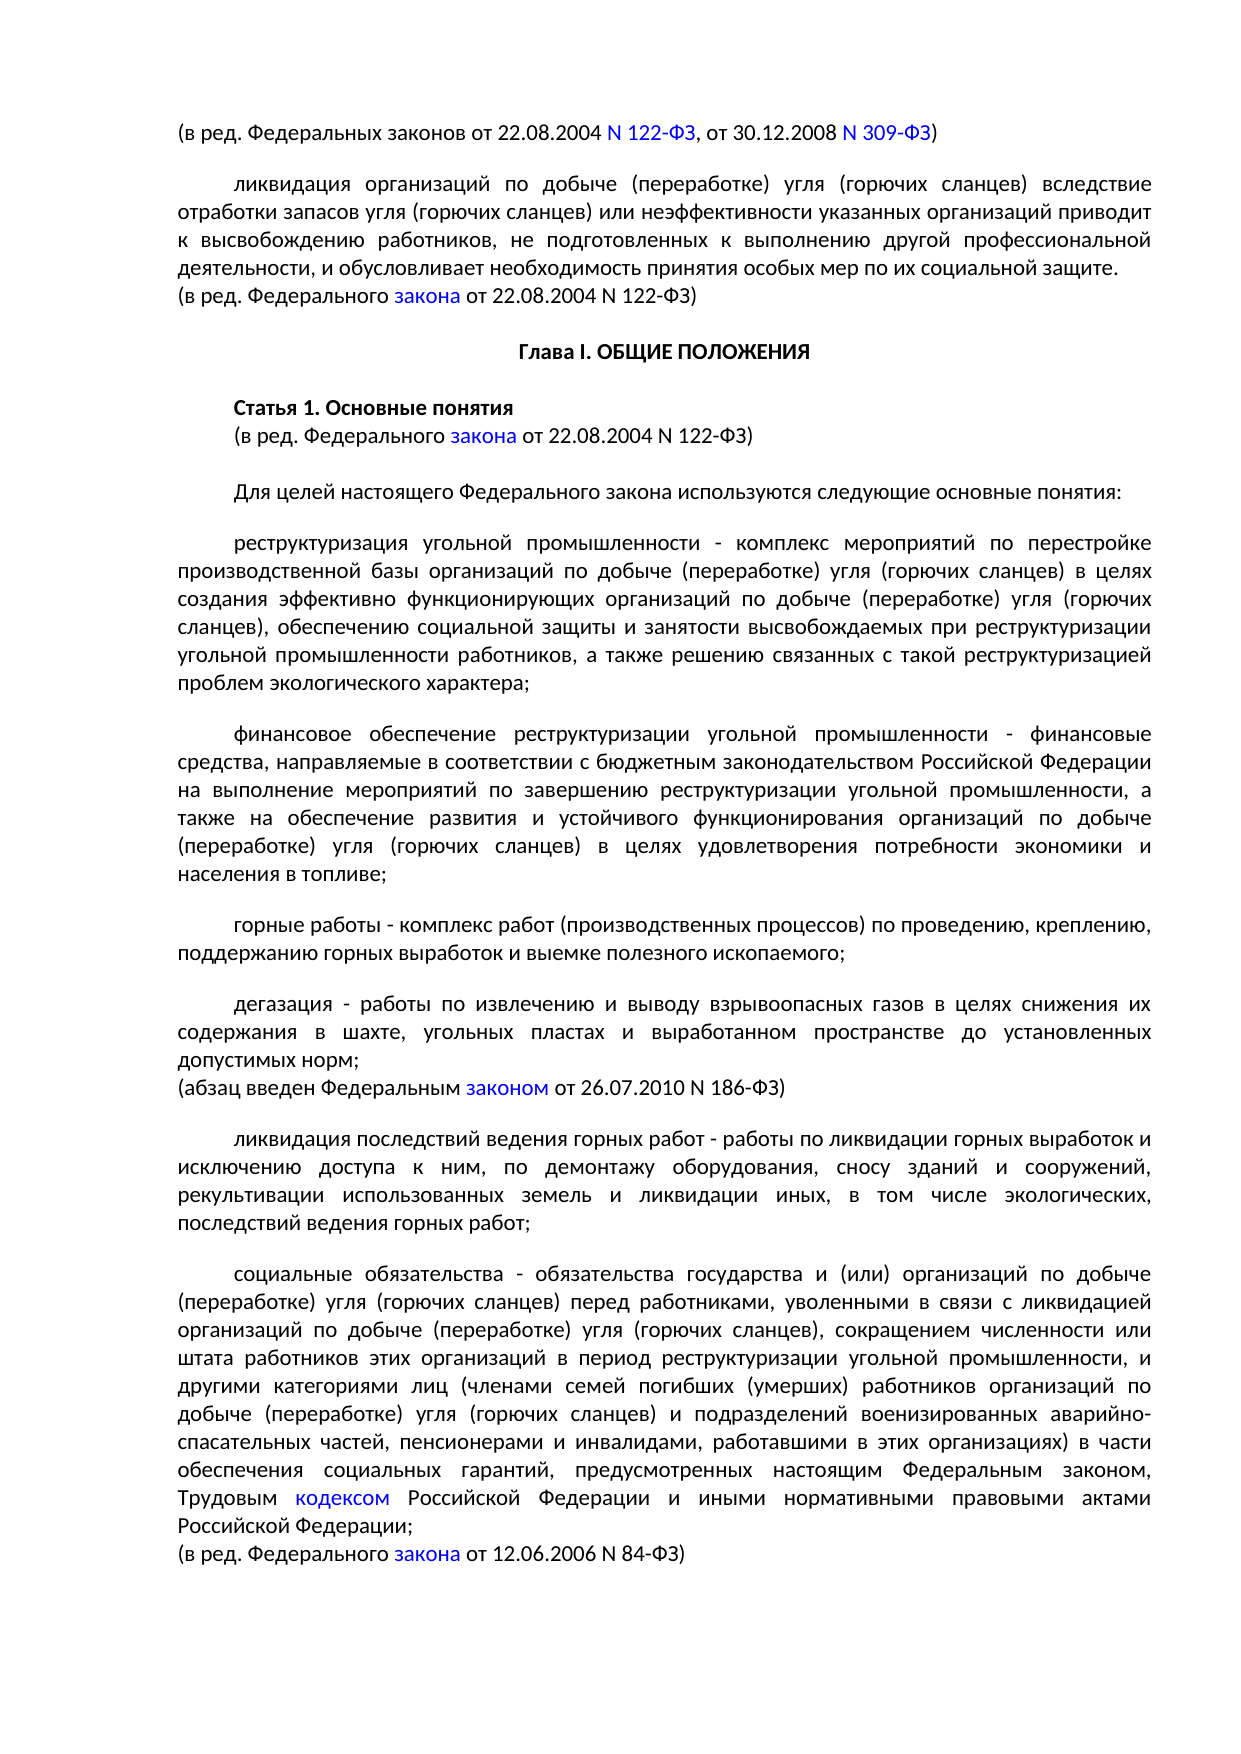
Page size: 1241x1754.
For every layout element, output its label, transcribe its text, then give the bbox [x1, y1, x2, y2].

title Глава I. ОБЩИЕ ПОЛОЖЕНИЯ [177, 337, 1152, 365]
title Статья 1. Основные понятия [177, 393, 1152, 421]
text (в ред. Федеральных законов от 22.08.2004 N 122-ФЗ, от 30.12.2008 N 309-ФЗ) [177, 118, 1152, 146]
text социальные обязательства - обязательства государства и (или) организаций по добыче (переработке) угля (горючих сланцев) перед работниками, уволенными в связи с ликвидацией организаций по добыче (переработке) угля (горючих сланцев), сокращением численности или штата работников этих организаций в период реструктуризации угольной промышленности, и другими категориями лиц (членами семей погибших (умерших) работников организаций по добыче (переработке) угля (горючих сланцев) и подразделений военизированных аварийно-спасательных частей, пенсионерами и инвалидами, работавшими в этих организациях) в части обеспечения социальных гарантий, предусмотренных настоящим Федеральным законом, Трудовым кодексом Российской Федерации и иными нормативными правовыми актами Российской Федерации; [177, 1259, 1152, 1539]
text реструктуризация угольной промышленности - комплекс мероприятий по перестройке производственной базы организаций по добыче (переработке) угля (горючих сланцев) в целях создания эффективно функционирующих организаций по добыче (переработке) угля (горючих сланцев), обеспечению социальной защиты и занятости высвобождаемых при реструктуризации угольной промышленности работников, а также решению связанных с такой реструктуризацией проблем экологического характера; [177, 528, 1152, 696]
text финансовое обеспечение реструктуризации угольной промышленности - финансовые средства, направляемые в соответствии с бюджетным законодательством Российской Федерации на выполнение мероприятий по завершению реструктуризации угольной промышленности, а также на обеспечение развития и устойчивого функционирования организаций по добыче (переработке) угля (горючих сланцев) в целях удовлетворения потребности экономики и населения в топливе; [177, 719, 1152, 887]
text (абзац введен Федеральным законом от 26.07.2010 N 186-ФЗ) [177, 1073, 1152, 1101]
text ликвидация организаций по добыче (переработке) угля (горючих сланцев) вследствие отработки запасов угля (горючих сланцев) или неэффективности указанных организаций приводит к высвобождению работников, не подготовленных к выполнению другой профессиональной деятельности, и обусловливает необходимость принятия особых мер по их социальной защите. [177, 169, 1152, 281]
text горные работы - комплекс работ (производственных процессов) по проведению, креплению, поддержанию горных выработок и выемке полезного ископаемого; [177, 910, 1152, 966]
text (в ред. Федерального закона от 22.08.2004 N 122-ФЗ) [177, 421, 1152, 449]
text ликвидация последствий ведения горных работ - работы по ликвидации горных выработок и исключению доступа к ним, по демонтажу оборудования, сносу зданий и сооружений, рекультивации использованных земель и ликвидации иных, в том числе экологических, последствий ведения горных работ; [177, 1124, 1152, 1236]
text (в ред. Федерального закона от 12.06.2006 N 84-ФЗ) [177, 1539, 1152, 1567]
text Для целей настоящего Федерального закона используются следующие основные понятия: [177, 477, 1152, 505]
text дегазация - работы по извлечению и выводу взрывоопасных газов в целях снижения их содержания в шахте, угольных пластах и выработанном пространстве до установленных допустимых норм; [177, 989, 1152, 1073]
text (в ред. Федерального закона от 22.08.2004 N 122-ФЗ) [177, 281, 1152, 309]
